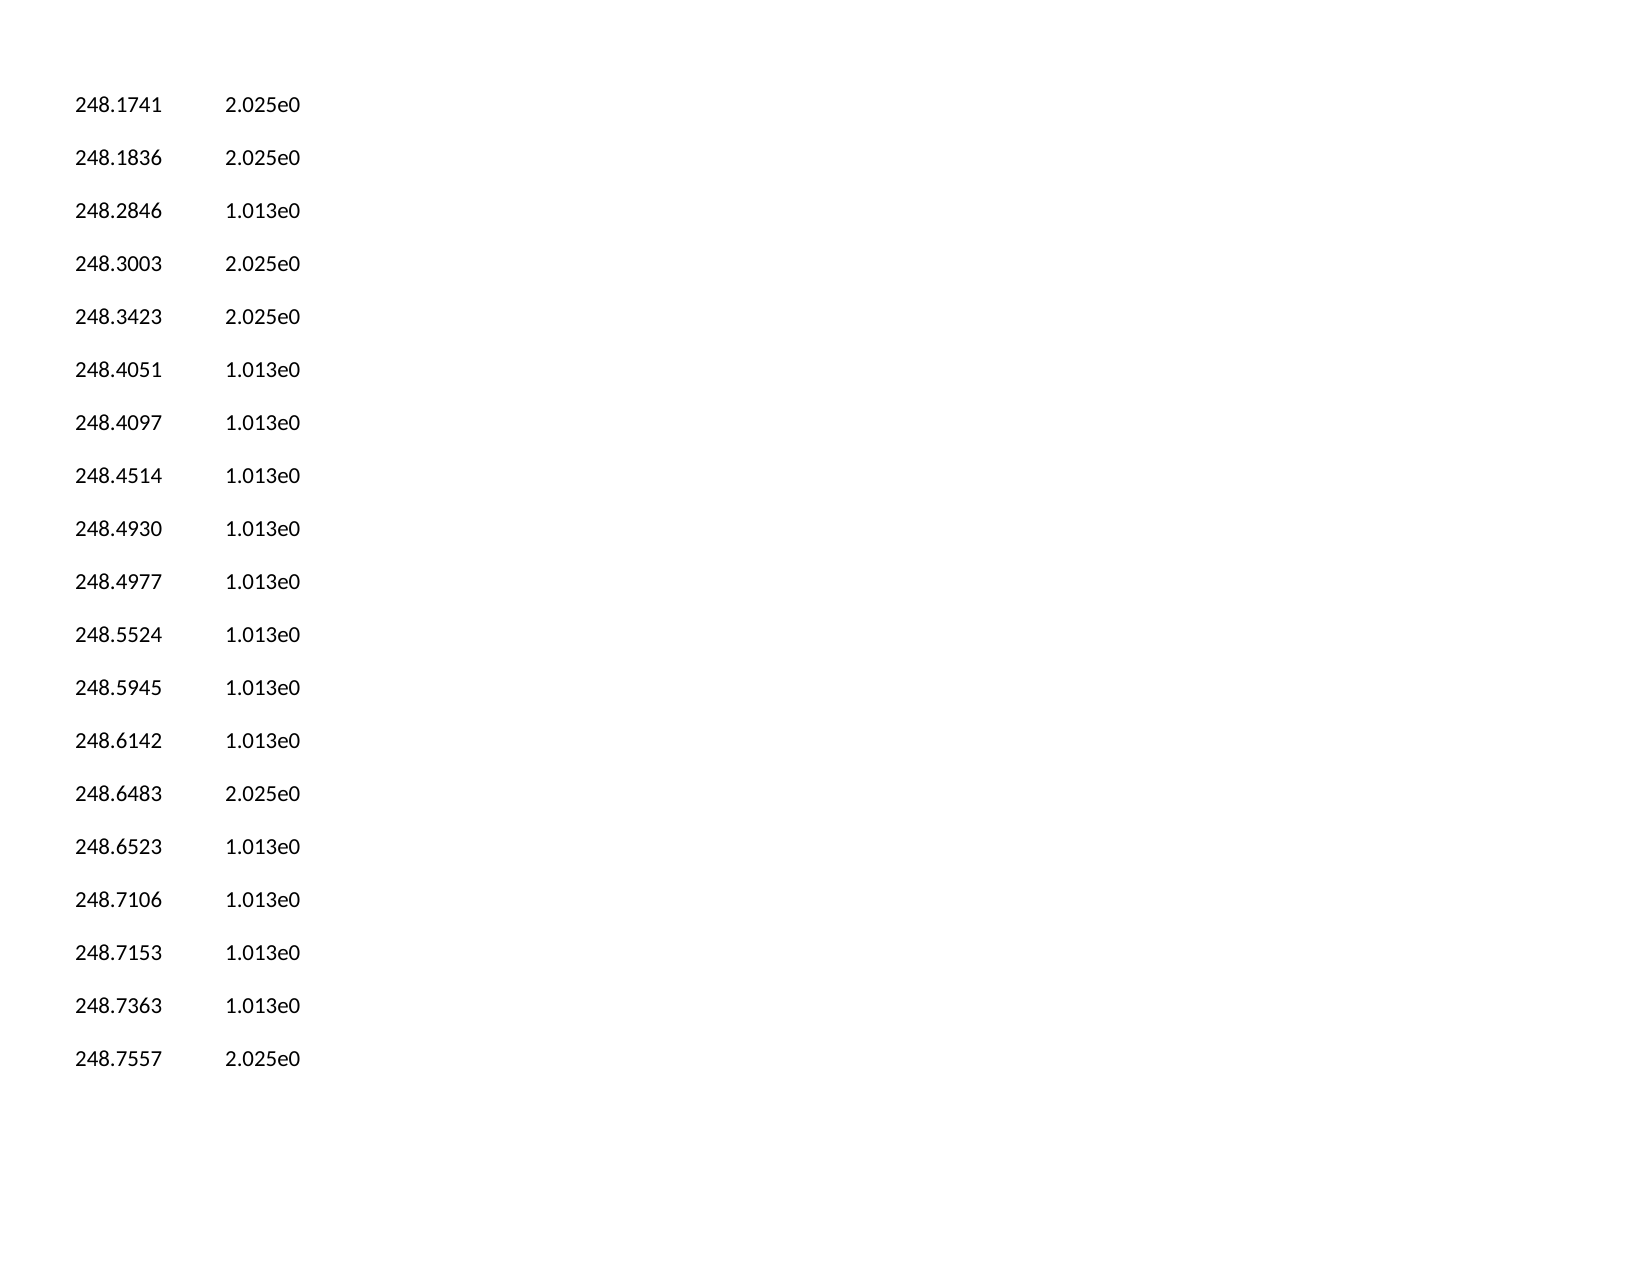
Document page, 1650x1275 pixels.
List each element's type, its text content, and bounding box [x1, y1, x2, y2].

text 248.7557 2.025e0 [75, 1044, 1563, 1072]
text 248.2846 1.013e0 [75, 196, 1563, 224]
text 248.4514 1.013e0 [75, 461, 1563, 489]
text 248.4977 1.013e0 [75, 567, 1563, 595]
text 248.1836 2.025e0 [75, 143, 1563, 171]
text 248.4097 1.013e0 [75, 408, 1563, 436]
text 248.4051 1.013e0 [75, 355, 1563, 383]
text 248.6483 2.025e0 [75, 779, 1563, 807]
text 248.3003 2.025e0 [75, 249, 1563, 277]
text 248.4930 1.013e0 [75, 514, 1563, 542]
text 248.6142 1.013e0 [75, 726, 1563, 754]
text 248.1741 2.025e0 [75, 90, 1563, 118]
text 248.7363 1.013e0 [75, 991, 1563, 1019]
text 248.7153 1.013e0 [75, 938, 1563, 966]
text 248.5524 1.013e0 [75, 620, 1563, 648]
text 248.7106 1.013e0 [75, 885, 1563, 913]
text 248.3423 2.025e0 [75, 302, 1563, 330]
text 248.5945 1.013e0 [75, 673, 1563, 701]
text 248.6523 1.013e0 [75, 832, 1563, 860]
